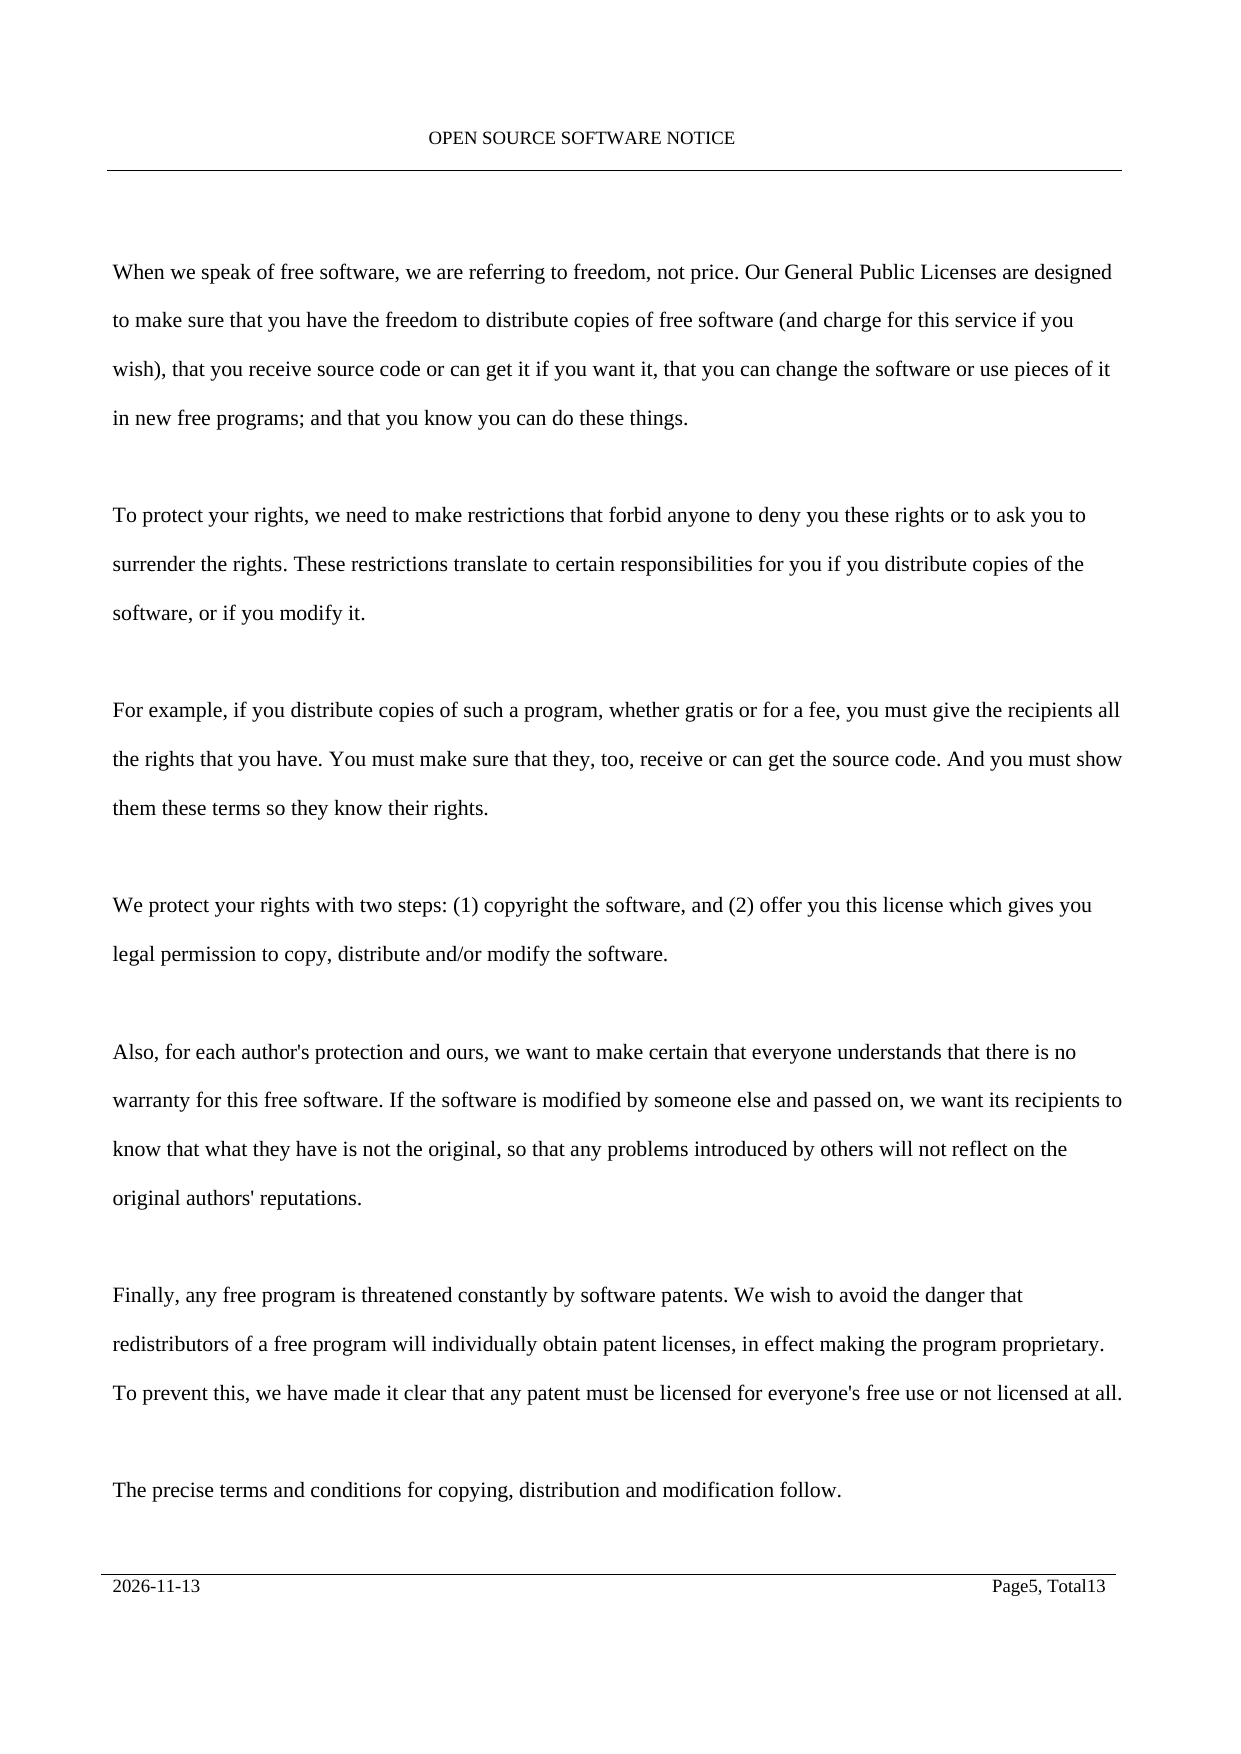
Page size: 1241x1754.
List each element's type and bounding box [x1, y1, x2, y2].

text [112, 206, 1128, 1506]
